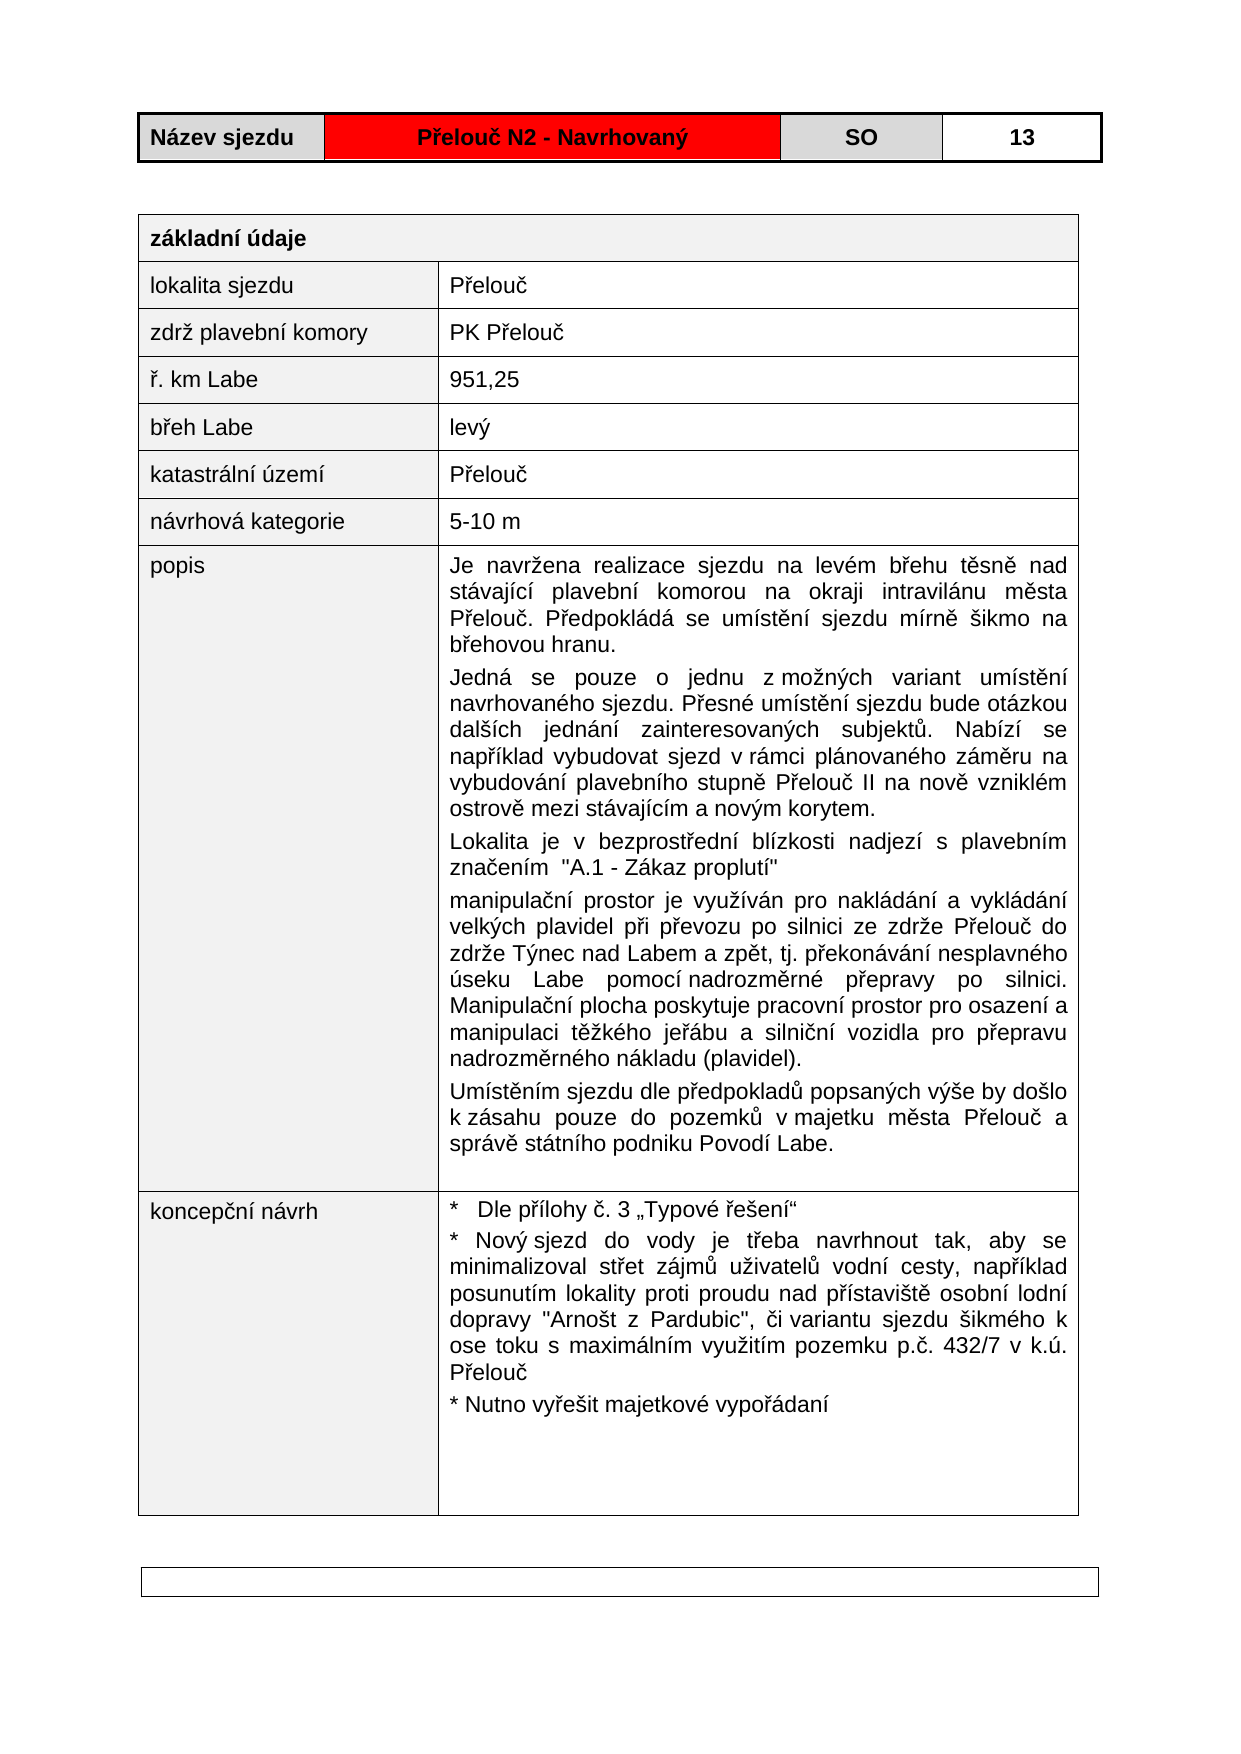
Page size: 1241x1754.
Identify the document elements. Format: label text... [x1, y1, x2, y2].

table_header 13 [943, 115, 1100, 159]
table_cell koncepční návrh [139, 1192, 438, 1515]
table_cell Přelouč [439, 451, 1078, 497]
table_cell levý [439, 404, 1078, 450]
table_cell popis [139, 546, 438, 1191]
table_header SO [781, 115, 942, 159]
table_cell Je navržena realizace sjezdu na levém břehu těsně nad stávající plavební komorou na okraji intravilánu města Přelouč. Předpokládá se umístění sjezdu mírně šikmo na břehovou hranu. Jedná se pouze o jednu z možných variant umístění navrhovaného sjezdu. Přesné umístění sjezdu bude otázkou dalších jednání zainteresovaných subjektů. Nabízí se například vybudovat sjezd v rámci plánovaného záměru na vybudování plavebního stupně Přelouč II na nově vzniklém ostrově mezi stávajícím a novým korytem. Lokalita je v bezprostřední blízkosti nadjezí s plavebním značením "A.1 - Zákaz proplutí" manipulační prostor je využíván pro nakládání a vykládání velkých plavidel při převozu po silnici ze zdrže Přelouč do zdrže Týnec nad Labem a zpět, tj. překonávání nesplavného úseku Labe pomocí nadrozměrné přepravy po silnici. Manipulační plocha poskytuje pracovní prostor pro osazení a manipulaci těžkého jeřábu a silniční vozidla pro přepravu nadrozměrného nákladu (plavidel). Umístěním sjezdu dle předpokladů popsaných výše by došlo k zásahu pouze do pozemků v majetku města Přelouč a správě státního podniku Povodí Labe. [439, 546, 1078, 1191]
table_cell Přelouč [439, 262, 1078, 308]
table_cell 951,25 [439, 357, 1078, 403]
table_cell návrhová kategorie [139, 499, 438, 545]
table_cell zdrž plavební komory [139, 309, 438, 356]
table_header Přelouč N2 - Navrhovaný [325, 115, 780, 159]
table_cell ř. km Labe [139, 357, 438, 403]
table_cell břeh Labe [139, 404, 438, 450]
table_header základní údaje [139, 215, 1078, 261]
table_cell * Dle přílohy č. 3 „Typové řešení“ * Nový sjezd do vody je třeba navrhnout tak, aby se minimalizoval střet zájmů uživatelů vodní cesty, například posunutím lokality proti proudu nad přístaviště osobní lodní dopravy "Arnošt z Pardubic", či variantu sjezdu šikmého k ose toku s maximálním využitím pozemku p.č. 432/7 v k.ú. Přelouč * Nutno vyřešit majetkové vypořádaní [439, 1192, 1078, 1515]
table_cell 5-10 m [439, 499, 1078, 545]
table_header Název sjezdu [140, 115, 324, 159]
table_cell lokalita sjezdu [139, 262, 438, 308]
table_cell PK Přelouč [439, 309, 1078, 356]
table_cell katastrální území [139, 451, 438, 497]
